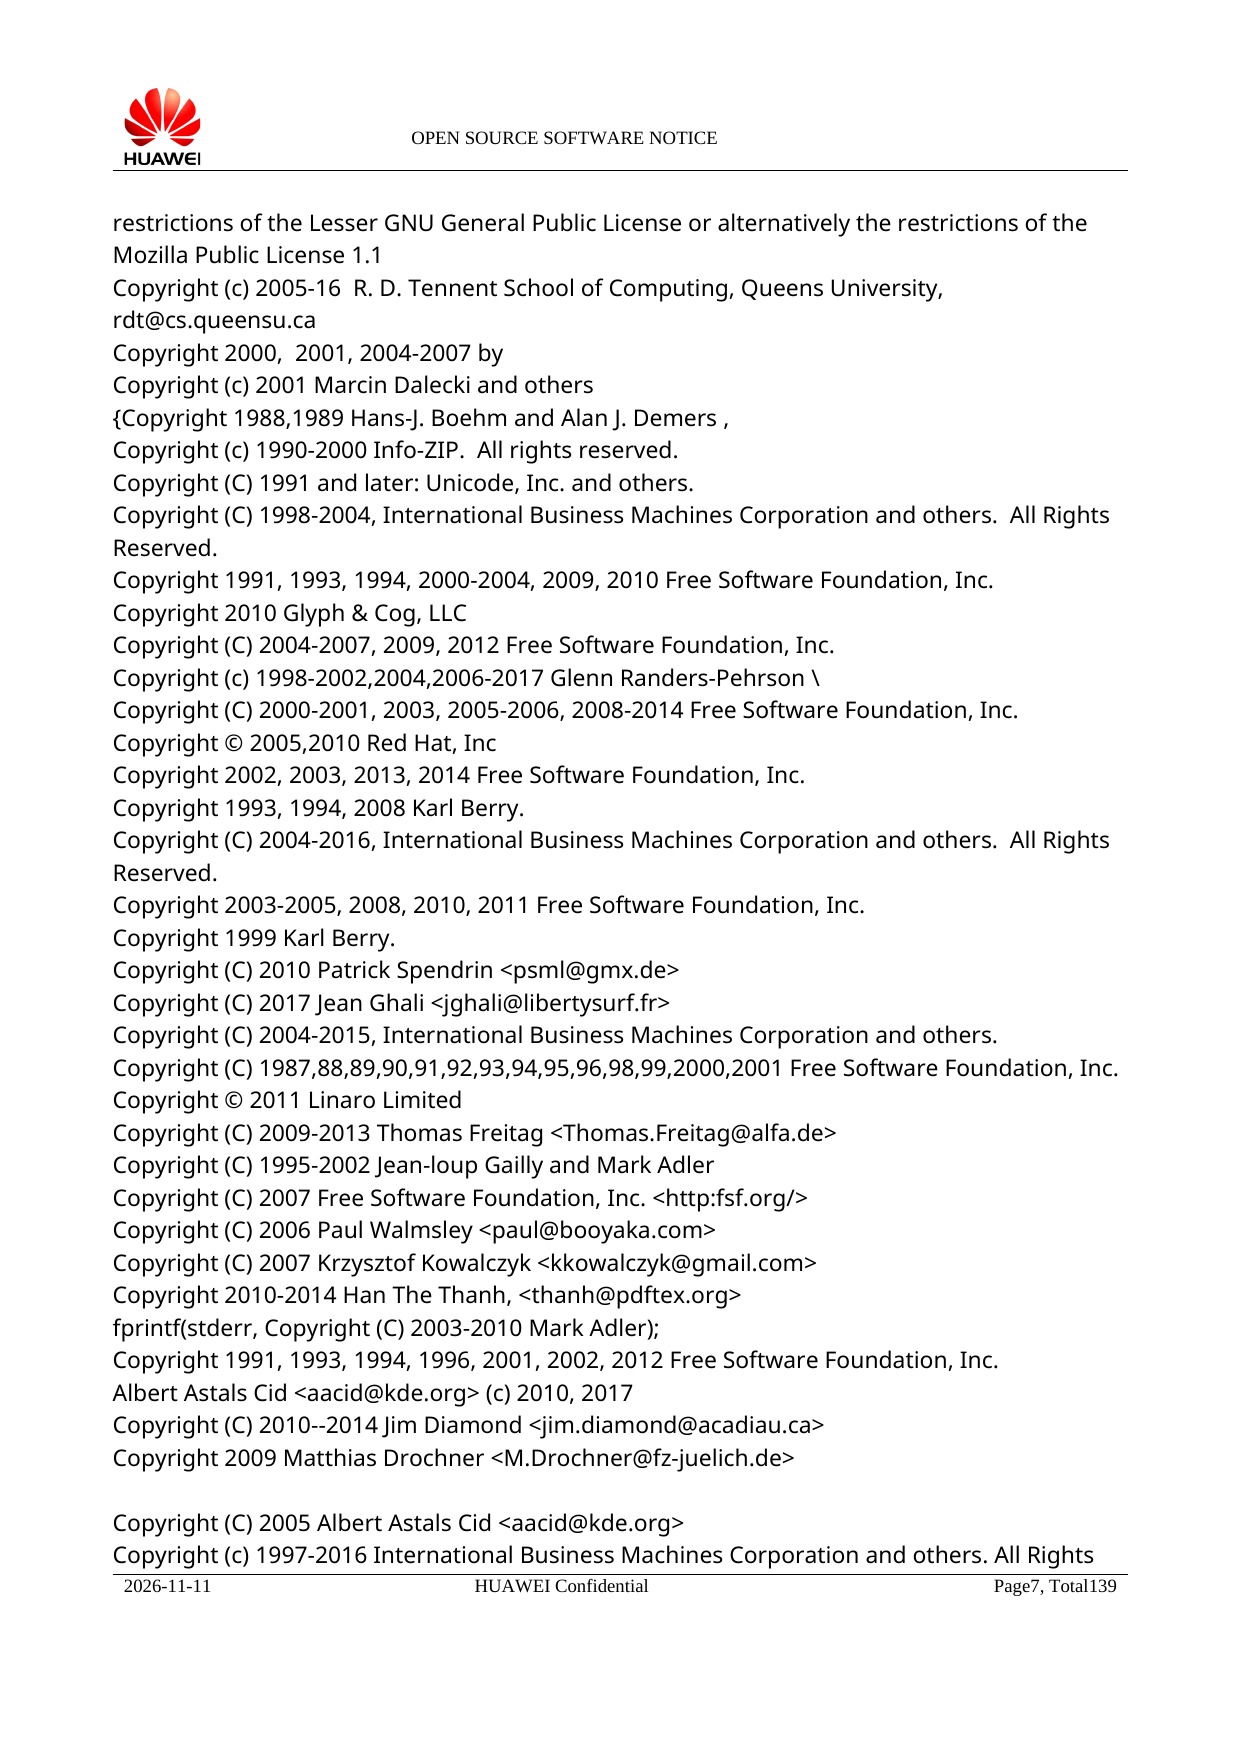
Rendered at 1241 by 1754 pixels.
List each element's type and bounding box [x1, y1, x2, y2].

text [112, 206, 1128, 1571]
picture [124, 88, 201, 165]
